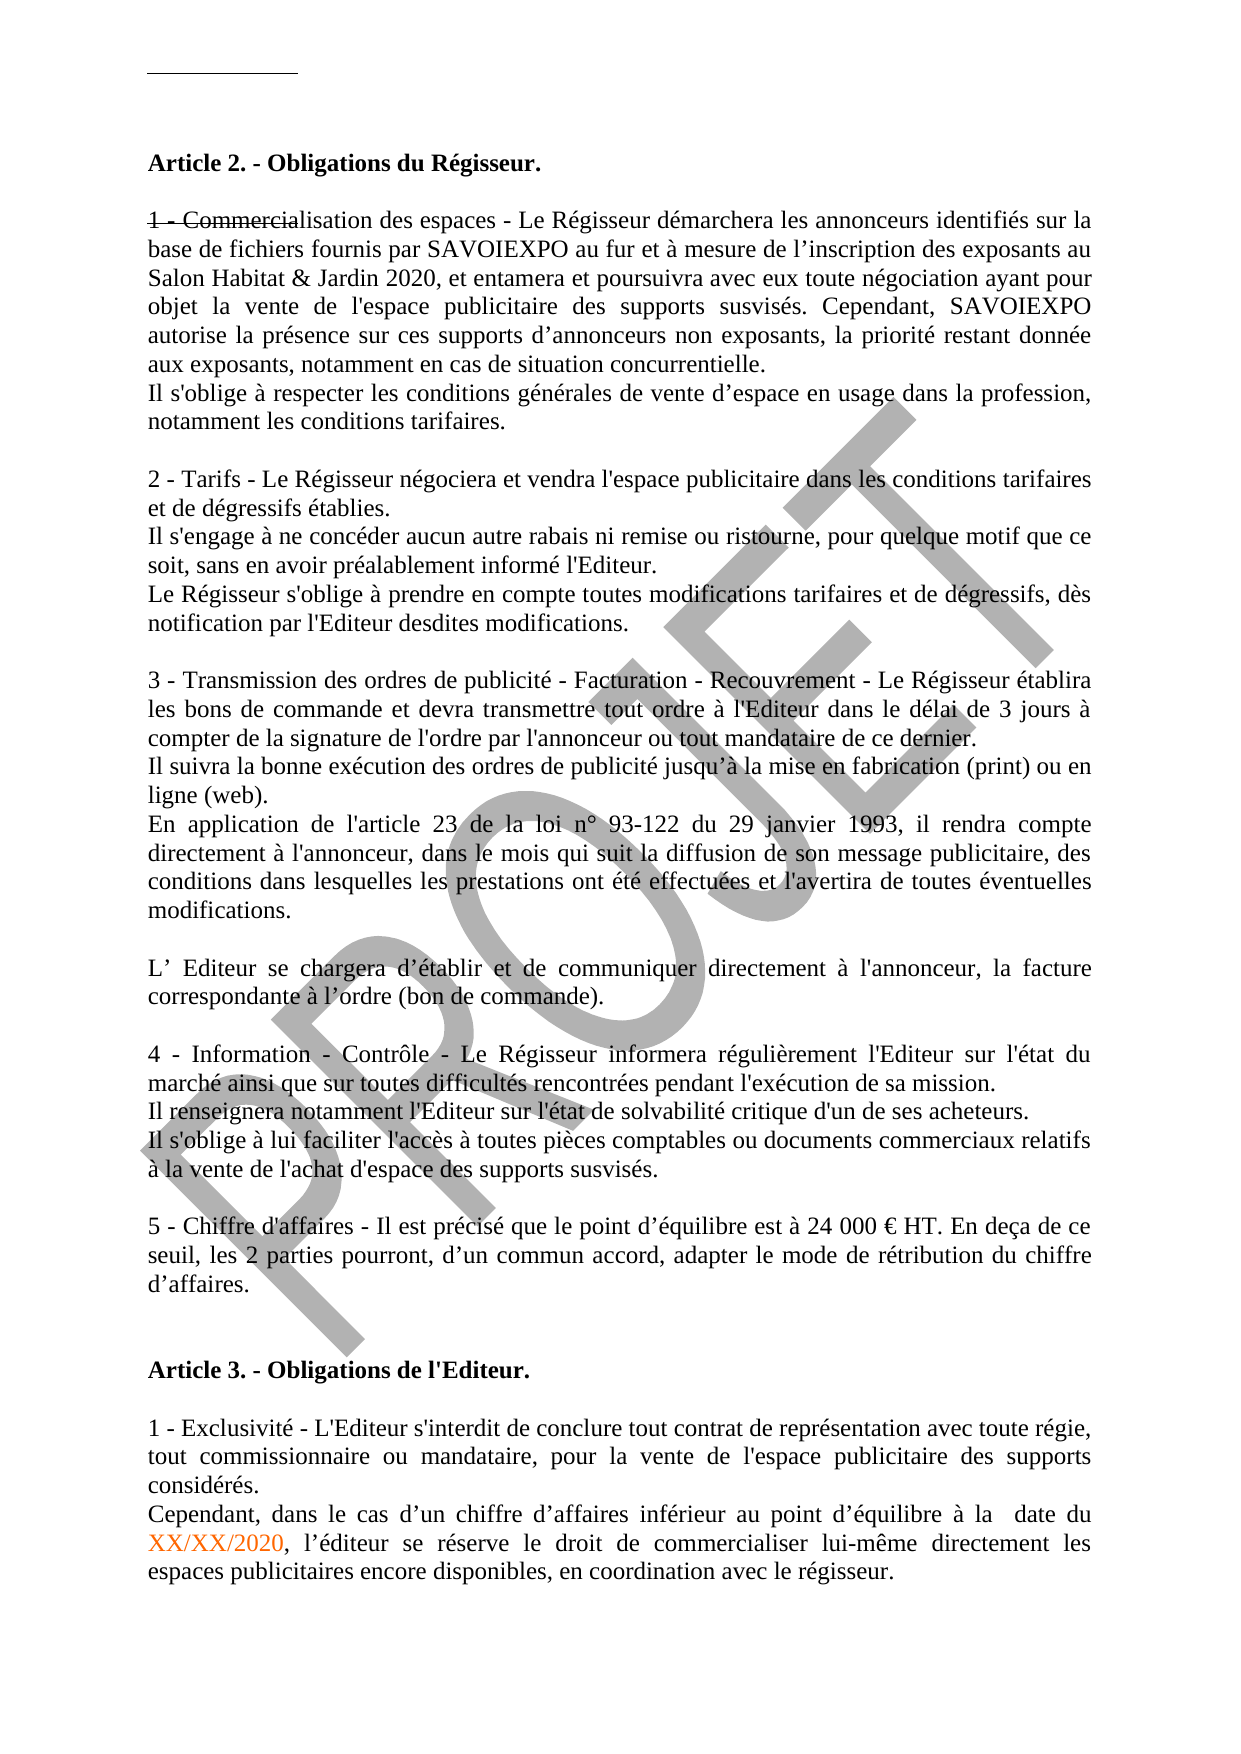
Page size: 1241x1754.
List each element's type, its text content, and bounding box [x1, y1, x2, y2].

text En application de l'article 23 de la loi n° 93-122 du 29 janvier 1993, il rendra compte directement à l'annonceur, dans le mois qui suit la diffusion de son message publicitaire, des conditions dans lesquelles les prestations ont été effectuées et l'avertira de toutes éventuelles modifications. [148, 809, 1093, 924]
text 4 - Information - Contrôle - Le Régisseur informera régulièrement l'Editeur sur l'état du marché ainsi que sur toutes difficultés rencontrées pendant l'exécution de sa mission. [148, 1039, 1093, 1096]
text 1 - Exclusivité - L'Editeur s'interdit de conclure tout contrat de représentation avec toute régie, tout commissionnaire ou mandataire, pour la vente de l'espace publicitaire des supports considérés. [148, 1413, 1093, 1499]
text 2 - Tarifs - Le Régisseur négociera et vendra l'espace publicitaire dans les conditions tarifaires et de dégressifs établies. [148, 464, 1093, 521]
text Il s'oblige à respecter les conditions générales de vente d’espace en usage dans la profession, notamment les conditions tarifaires. [148, 378, 1093, 435]
text Le Régisseur s'oblige à prendre en compte toutes modifications tarifaires et de dégressifs, dès notification par l'Editeur desdites modifications. [148, 579, 1093, 636]
text Il renseignera notamment l'Editeur sur l'état de solvabilité critique d'un de ses acheteurs. [148, 1096, 1093, 1125]
text Article 2. - Obligations du Régisseur. [148, 148, 1093, 176]
text 3 - Transmission des ordres de publicité - Facturation - Recouvrement - Le Régisseur établira les bons de commande et devra transmettre tout ordre à l'Editeur dans le délai de 3 jours à compter de la signature de l'ordre par l'annonceur ou tout mandataire de ce dernier. [148, 665, 1093, 751]
text 5 - Chiffre d'affaires - Il est précisé que le point d’équilibre est à 24 000 € HT. En deça de ce seuil, les 2 parties pourront, d’un commun accord, adapter le mode de rétribution du chiffre d’affaires. [148, 1211, 1093, 1298]
text Cependant, dans le cas d’un chiffre d’affaires inférieur au point d’équilibre à la date du XX/XX/2020, l’éditeur se réserve le droit de commercialiser lui-même directement les espaces publicitaires encore disponibles, en coordination avec le régisseur. [148, 1499, 1093, 1585]
text L’ Editeur se chargera d’établir et de communiquer directement à l'annonceur, la facture correspondante à l’ordre (bon de commande). [148, 953, 1093, 1010]
text Article 3. - Obligations de l'Editeur. [148, 1355, 1093, 1384]
text Il s'oblige à lui faciliter l'accès à toutes pièces comptables ou documents commerciaux relatifs à la vente de l'achat d'espace des supports susvisés. [148, 1125, 1093, 1183]
text Il s'engage à ne concéder aucun autre rabais ni remise ou ristourne, pour quelque motif que ce soit, sans en avoir préalablement informé l'Editeur. [148, 521, 1093, 579]
text 1 - Commercialisation des espaces - Le Régisseur démarchera les annonceurs identifiés sur la base de fichiers fournis par SAVOIEXPO au fur et à mesure de l’inscription des exposants au Salon Habitat & Jardin 2020, et entamera et poursuivra avec eux toute négociation ayant pour objet la vente de l'espace publicitaire des supports susvisés. Cependant, SAVOIEXPO autorise la présence sur ces supports d’annonceurs non exposants, la priorité restant donnée aux exposants, notamment en cas de situation concurrentielle. [148, 205, 1093, 378]
text Il suivra la bonne exécution des ordres de publicité jusqu’à la mise en fabrication (print) ou en ligne (web). [148, 751, 1093, 809]
